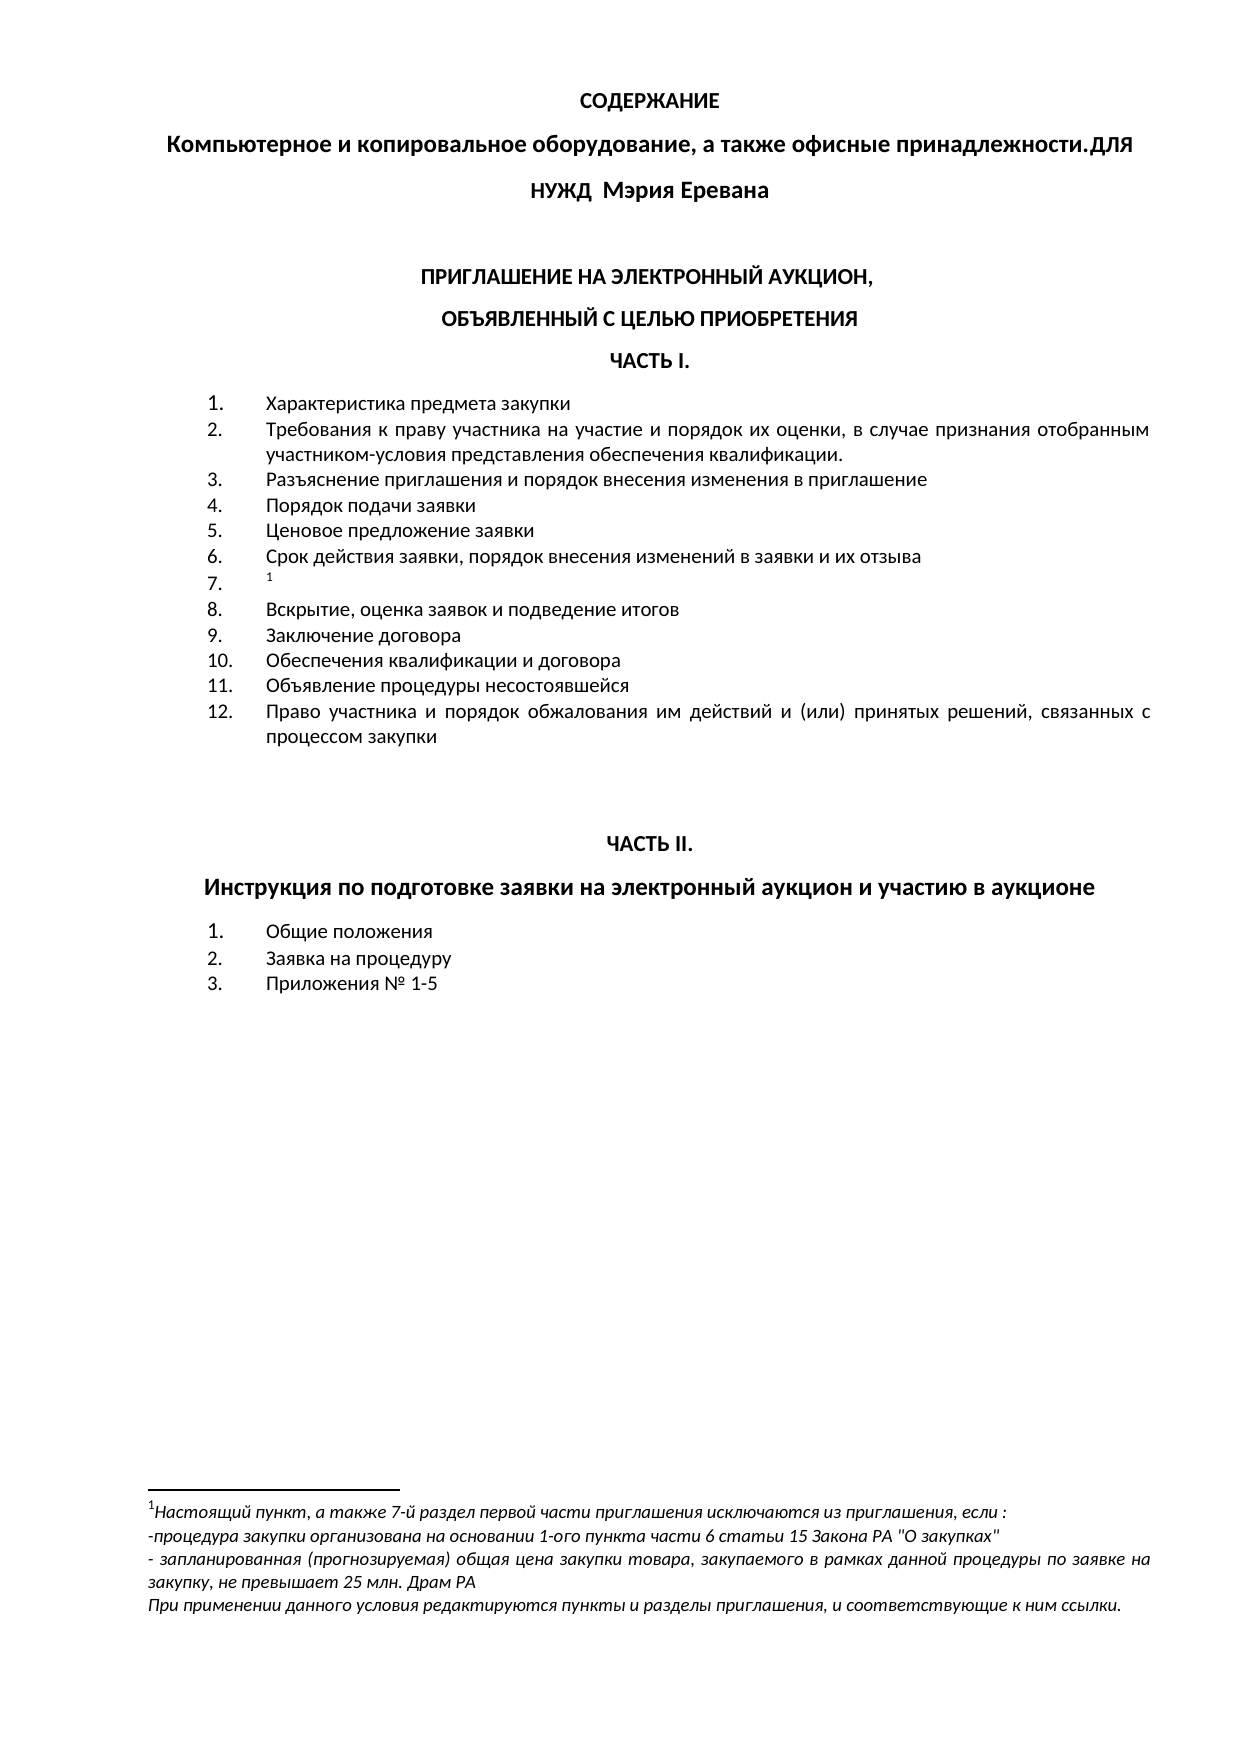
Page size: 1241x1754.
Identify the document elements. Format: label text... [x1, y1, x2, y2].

text Инструкция по подготовке заявки на электронный аукцион и участию в аукционе [148, 871, 1152, 901]
text 1. Характеристика предмета закупки [207, 388, 1152, 416]
text ЧАСТЬ I. [148, 346, 1152, 374]
text 6. Срок действия заявки, порядок внесения изменений в заявки и их отзыва [207, 543, 1152, 568]
text 8. Вскрытие, оценка заявок и подведение итогов [207, 596, 1152, 622]
text ПРИГЛАШЕНИЕ НА ЭЛЕКТРОННЫЙ АУКЦИОН, ОБЪЯВЛЕННЫЙ С ЦЕЛЬЮ ПРИОБРЕТЕНИЯ [148, 262, 1152, 332]
text 11. Объявление процедуры несостоявшейся [207, 673, 1152, 698]
text 3. Разъяснение приглашения и порядок внесения изменения в приглашение [207, 467, 1152, 492]
text 4. Порядок подачи заявки [207, 492, 1152, 517]
text 2. Заявка на процедуру [207, 945, 1152, 970]
text 1. Общие положения [207, 917, 1152, 945]
text 9. Заключение договора [207, 622, 1152, 647]
text ЧАСТЬ II. [148, 829, 1152, 857]
text 7. [207, 568, 1152, 596]
text 5. Ценовое предложение заявки [207, 517, 1152, 543]
text Компьютерное и копировальное оборудование, а также офисные принадлежности.ДЛЯ НУЖД Мэрия Еревана [148, 128, 1152, 205]
text 2. Требования к праву участника на участие и порядок их оценки, в случае признания отобранным участником-условия представления обеспечения квалификации. [207, 416, 1152, 467]
text 3. Приложения № 1-5 [207, 970, 1152, 996]
text 10. Обеспечения квалификации и договора [207, 647, 1152, 673]
text 12. Право участника и порядок обжалования им действий и (или) принятых решений, связанных с процессом закупки [207, 698, 1152, 749]
text СОДЕРЖАНИЕ [148, 86, 1152, 114]
